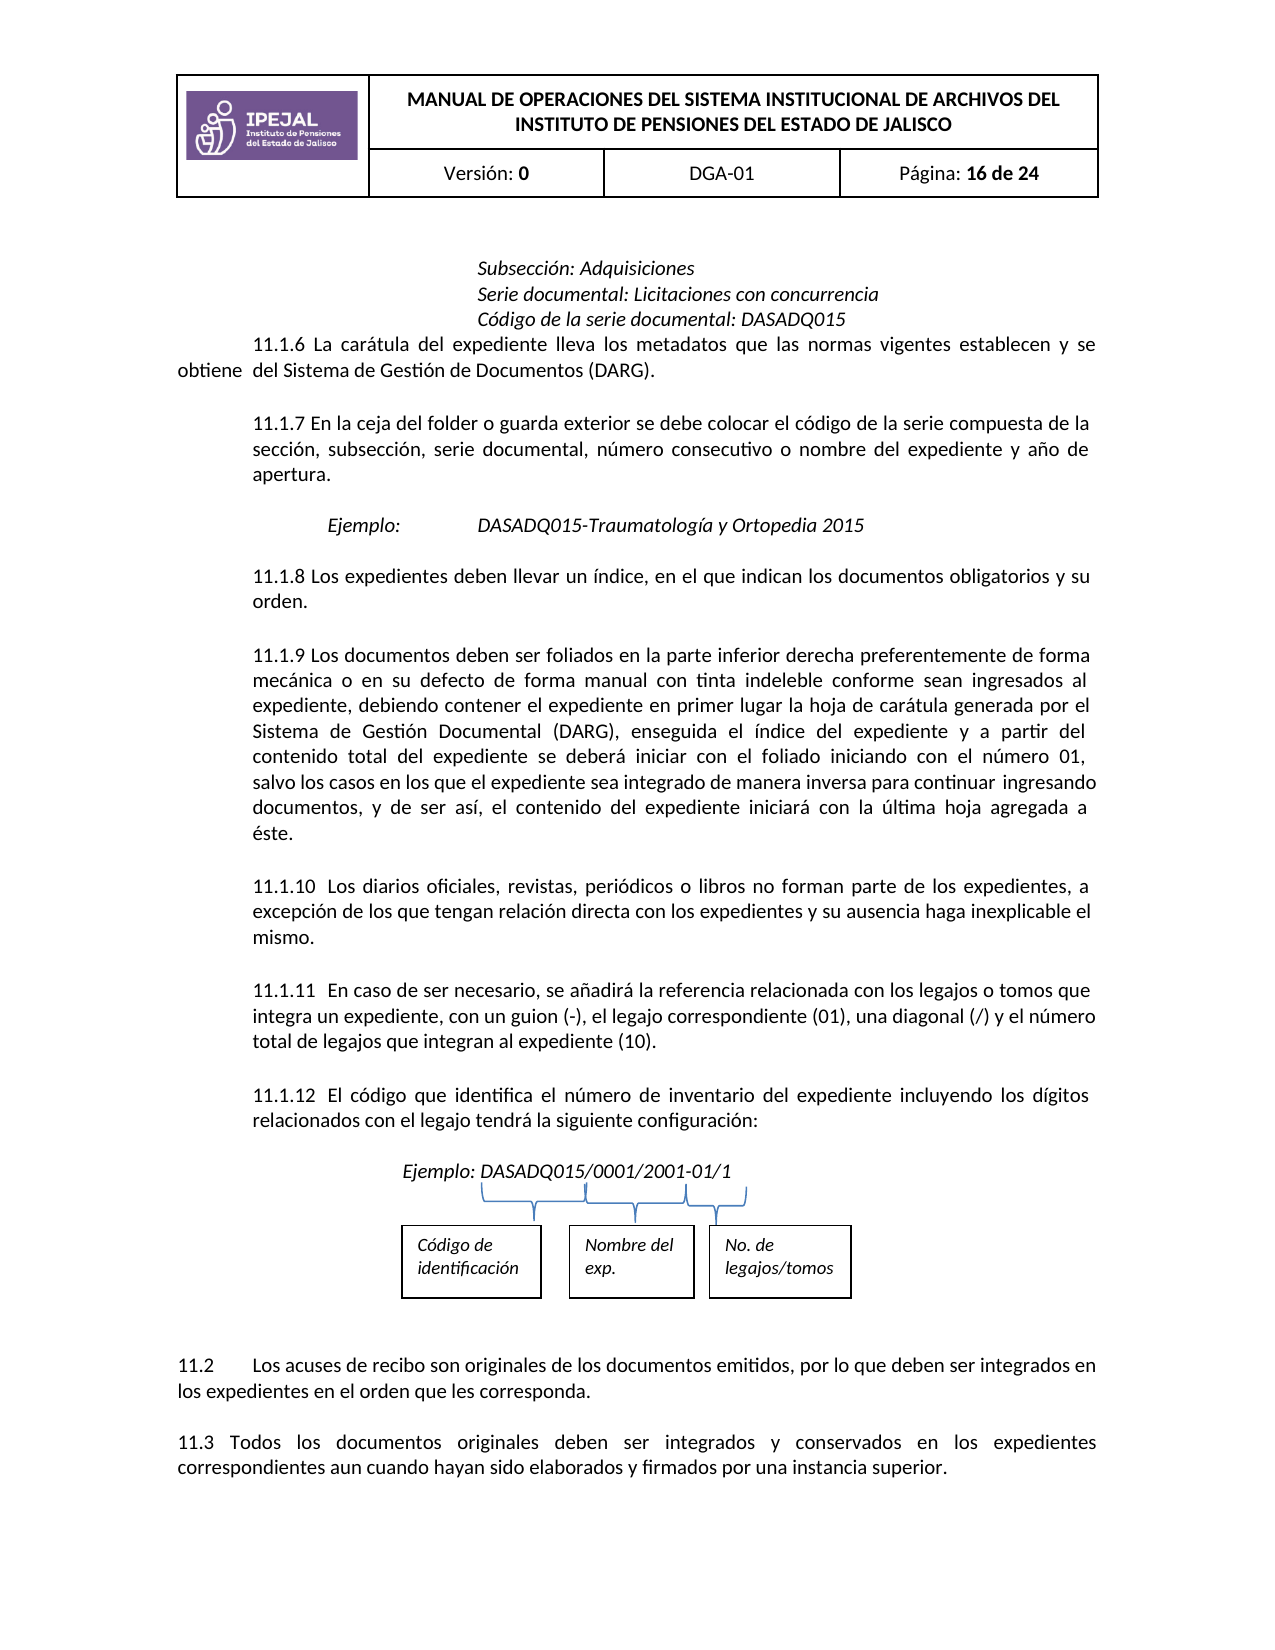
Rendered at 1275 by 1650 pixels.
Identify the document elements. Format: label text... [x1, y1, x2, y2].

list 11.1.12 El código que identifica el número de inventario del expediente incluyendo los dígitos relacionados con el legajo tendrá la siguiente configuración: [177, 1082, 1098, 1133]
list 11.1.11 En caso de ser necesario, se añadirá la referencia relacionada con los legajos o tomos que integra un expediente, con un guion (-), el legajo correspondiente (01), una diagonal (/) y el número total de legajos que integran al expediente (10). [177, 977, 1098, 1054]
picture [186, 91, 358, 160]
list 11.1.6 La carátula del expediente lleva los metadatos que las normas vigentes establecen y se obtiene del Sistema de Gestión de Documentos (DARG). [177, 332, 1098, 382]
list 11.1.7 En la ceja del folder o guarda exterior se debe colocar el código de la serie compuesta de la sección, subsección, serie documental, número consecutivo o nombre del expediente y año de apertura. [177, 411, 1098, 487]
list 11.1.8 Los expedientes deben llevar un índice, en el que indican los documentos obligatorios y su orden. [177, 563, 1098, 614]
list 11.1.9 Los documentos deben ser foliados en la parte inferior derecha preferentemente de forma mecánica o en su defecto de forma manual con tinta indeleble conforme sean ingresados al expediente, debiendo contener el expediente en primer lugar la hoja de carátula generada por el Sistema de Gestión Documental (DARG), enseguida el índice del expediente y a partir del contenido total del expediente se deberá iniciar con el foliado iniciando con el número 01, salvo los casos en los que el expediente sea integrado de manera inversa para continuar ingresando documentos, y de ser así, el contenido del expediente iniciará con la última hoja agregada a éste. [177, 642, 1098, 845]
list 11.2 Los acuses de recibo son originales de los documentos emitidos, por lo que deben ser integrados en los expedientes en el orden que les corresponda. [177, 1353, 1098, 1403]
list Serie documental: Licitaciones con concurrencia [177, 281, 1098, 306]
list 11.3 Todos los documentos originales deben ser integrados y conservados en los expedientes correspondientes aun cuando hayan sido elaborados y firmados por una instancia superior. [177, 1429, 1098, 1480]
list Ejemplo: DASADQ015-Traumatología y Ortopedia 2015 [177, 512, 1098, 538]
list Subsección: Adquisiciones [177, 255, 1098, 281]
list 11.1.10 Los diarios oficiales, revistas, periódicos o libros no forman parte de los expedientes, a excepción de los que tengan relación directa con los expedientes y su ausencia haga inexplicable el mismo. [177, 873, 1098, 949]
list Código de la serie documental: DASADQ015 [177, 306, 1098, 332]
list Ejemplo: DASADQ015/0001/2001-01/1 [177, 1158, 1098, 1183]
